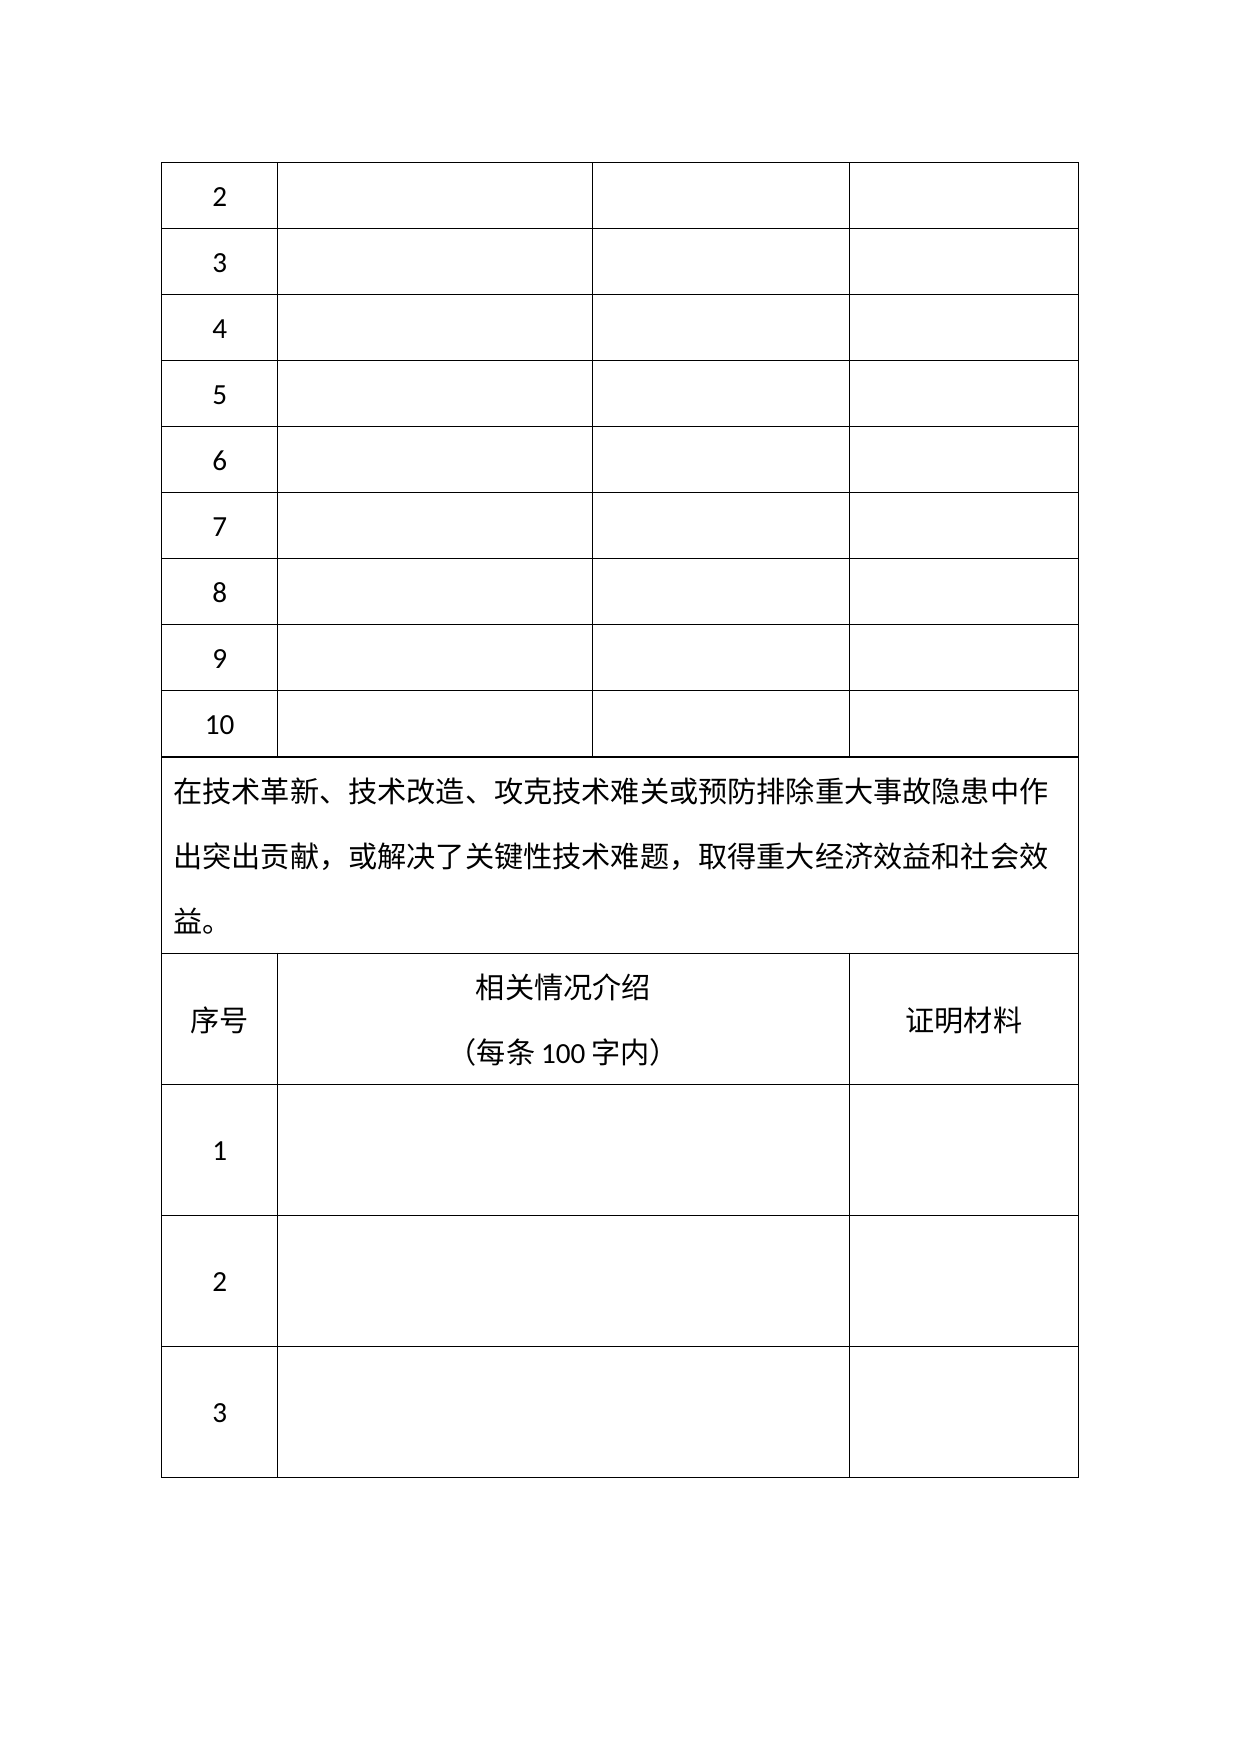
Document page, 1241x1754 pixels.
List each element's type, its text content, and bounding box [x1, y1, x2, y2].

table_cell [850, 559, 1078, 624]
table_cell [850, 1216, 1078, 1346]
table_cell 2 [162, 163, 277, 228]
table_cell 1 [162, 1085, 277, 1214]
table_cell 2 [162, 1216, 277, 1346]
table_cell 7 [162, 493, 277, 558]
table_cell [850, 361, 1078, 426]
table_cell [278, 559, 592, 624]
table_cell [278, 163, 592, 228]
table_cell [278, 691, 592, 756]
table_cell [850, 493, 1078, 558]
table_cell [850, 229, 1078, 294]
table_cell 4 [162, 295, 277, 360]
table_cell [278, 229, 592, 294]
table_cell 8 [162, 559, 277, 624]
table_cell 序号 [162, 954, 277, 1083]
table_cell [593, 163, 849, 228]
table_cell 证明材料 [850, 954, 1078, 1083]
table_cell [850, 295, 1078, 360]
table_cell [278, 427, 592, 492]
table_cell [593, 493, 849, 558]
table_cell [850, 1085, 1078, 1214]
table_cell [278, 493, 592, 558]
table_cell 在技术革新、技术改造、攻克技术难关或预防排除重大事故隐患中作出突出贡献，或解决了关键性技术难题，取得重大经济效益和社会效益。 [162, 758, 1078, 952]
table_cell [593, 559, 849, 624]
table_cell [850, 625, 1078, 690]
table_cell [850, 1347, 1078, 1477]
table_cell [278, 1085, 849, 1214]
table_cell [593, 691, 849, 756]
table_cell 3 [162, 229, 277, 294]
table_cell [278, 1347, 849, 1477]
table_cell [278, 625, 592, 690]
table_cell [850, 691, 1078, 756]
table_cell 9 [162, 625, 277, 690]
table_cell 3 [162, 1347, 277, 1477]
table_cell 5 [162, 361, 277, 426]
table_cell [850, 163, 1078, 228]
table_cell 6 [162, 427, 277, 492]
table_cell [278, 295, 592, 360]
table_cell 10 [162, 691, 277, 756]
table_cell [593, 427, 849, 492]
table_cell [850, 427, 1078, 492]
table_cell [278, 361, 592, 426]
table_cell [593, 361, 849, 426]
table_cell [593, 229, 849, 294]
table_cell 相关情况介绍 （每条100字内） [278, 954, 849, 1083]
table_cell [593, 295, 849, 360]
table_cell [593, 625, 849, 690]
table_cell [278, 1216, 849, 1346]
